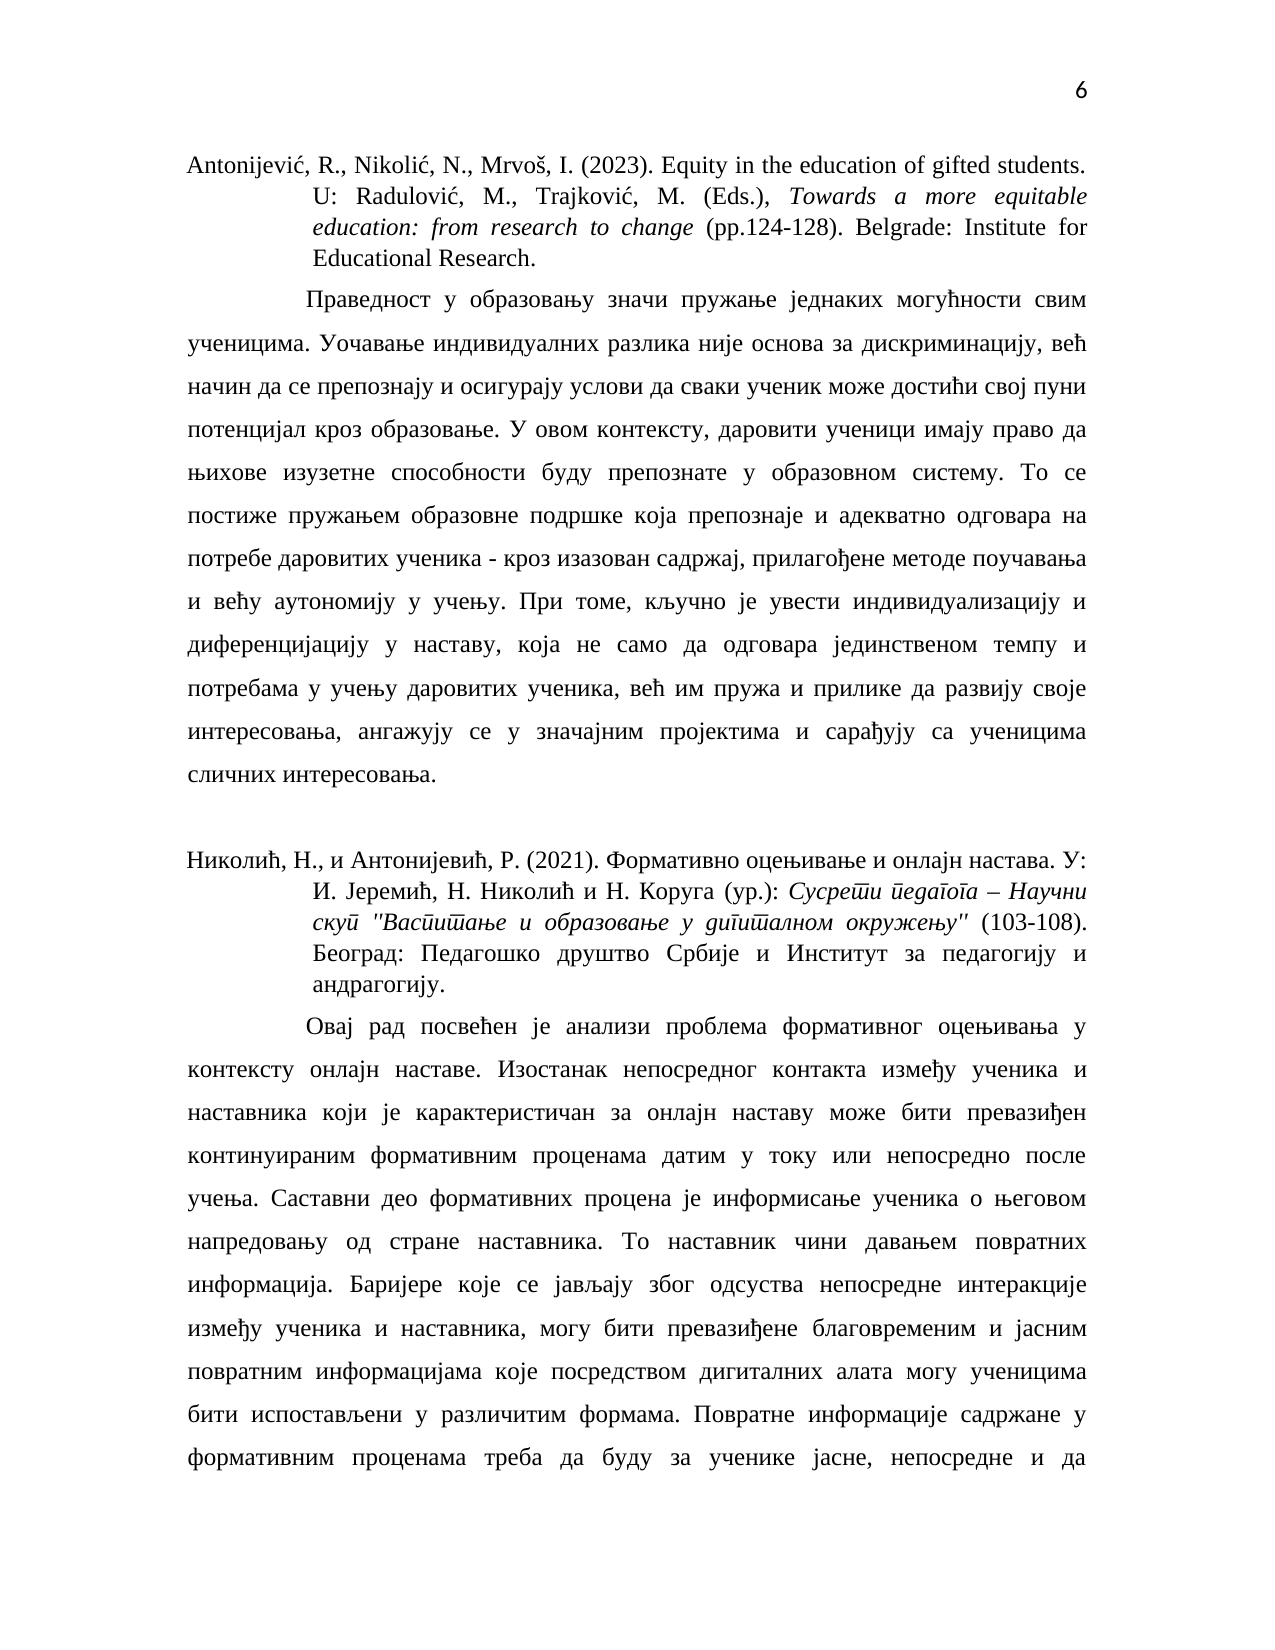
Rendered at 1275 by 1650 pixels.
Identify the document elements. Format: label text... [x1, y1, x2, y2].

text Николић, Н., и Антонијевић, Р. (2021). Формативно оцењивање и онлајн настава. У: И. Јеремић, Н. Николић и Н. Коруга (ур.): Сусрети педагога – Научни скуп ''Васпитање и образовање у дигиталном окружењу'' (103-108). Београд: Педагошко друштво Србије и Институт за педагогију и андрагогију. [186, 874, 1087, 998]
text Antonijević, R., Nikolić, N., Mrvoš, I. (2023). Equity in the education of gifted students. U: Radulović, M., Trajković, M. (Eds.), Towards a more equitable education: from research to change (pp.124-128). Belgrade: Institute for Educational Research. [186, 150, 1087, 272]
text Праведност у образовању значи пружање једнаких могућности свим ученицима. Уочавање индивидуалних разлика није основа за дискриминацију, већ начин да се препознају и осигурају услови да сваки ученик може достићи свој пуни потенцијал кроз образовање. У овом контексту, даровити ученици имају право да њихове изузетне способности буду препознате у образовном систему. То се постиже пружањем образовне подршке која препознаје и адекватно одговара на потребе даровитих ученика - кроз изазован садржај, прилагођене методе поучавања и већу аутономију у учењу. При томе, кључно је увести индивидуализацију и диференцијацију у наставу, која не само да одговара јединственом темпу и потребама у учењу даровитих ученика, већ им пружа и прилике да развију своје интересовања, ангажују се у значајним пројектима и сарађују са ученицима сличних интересовања. [187, 284, 1087, 788]
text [187, 1011, 1087, 1471]
